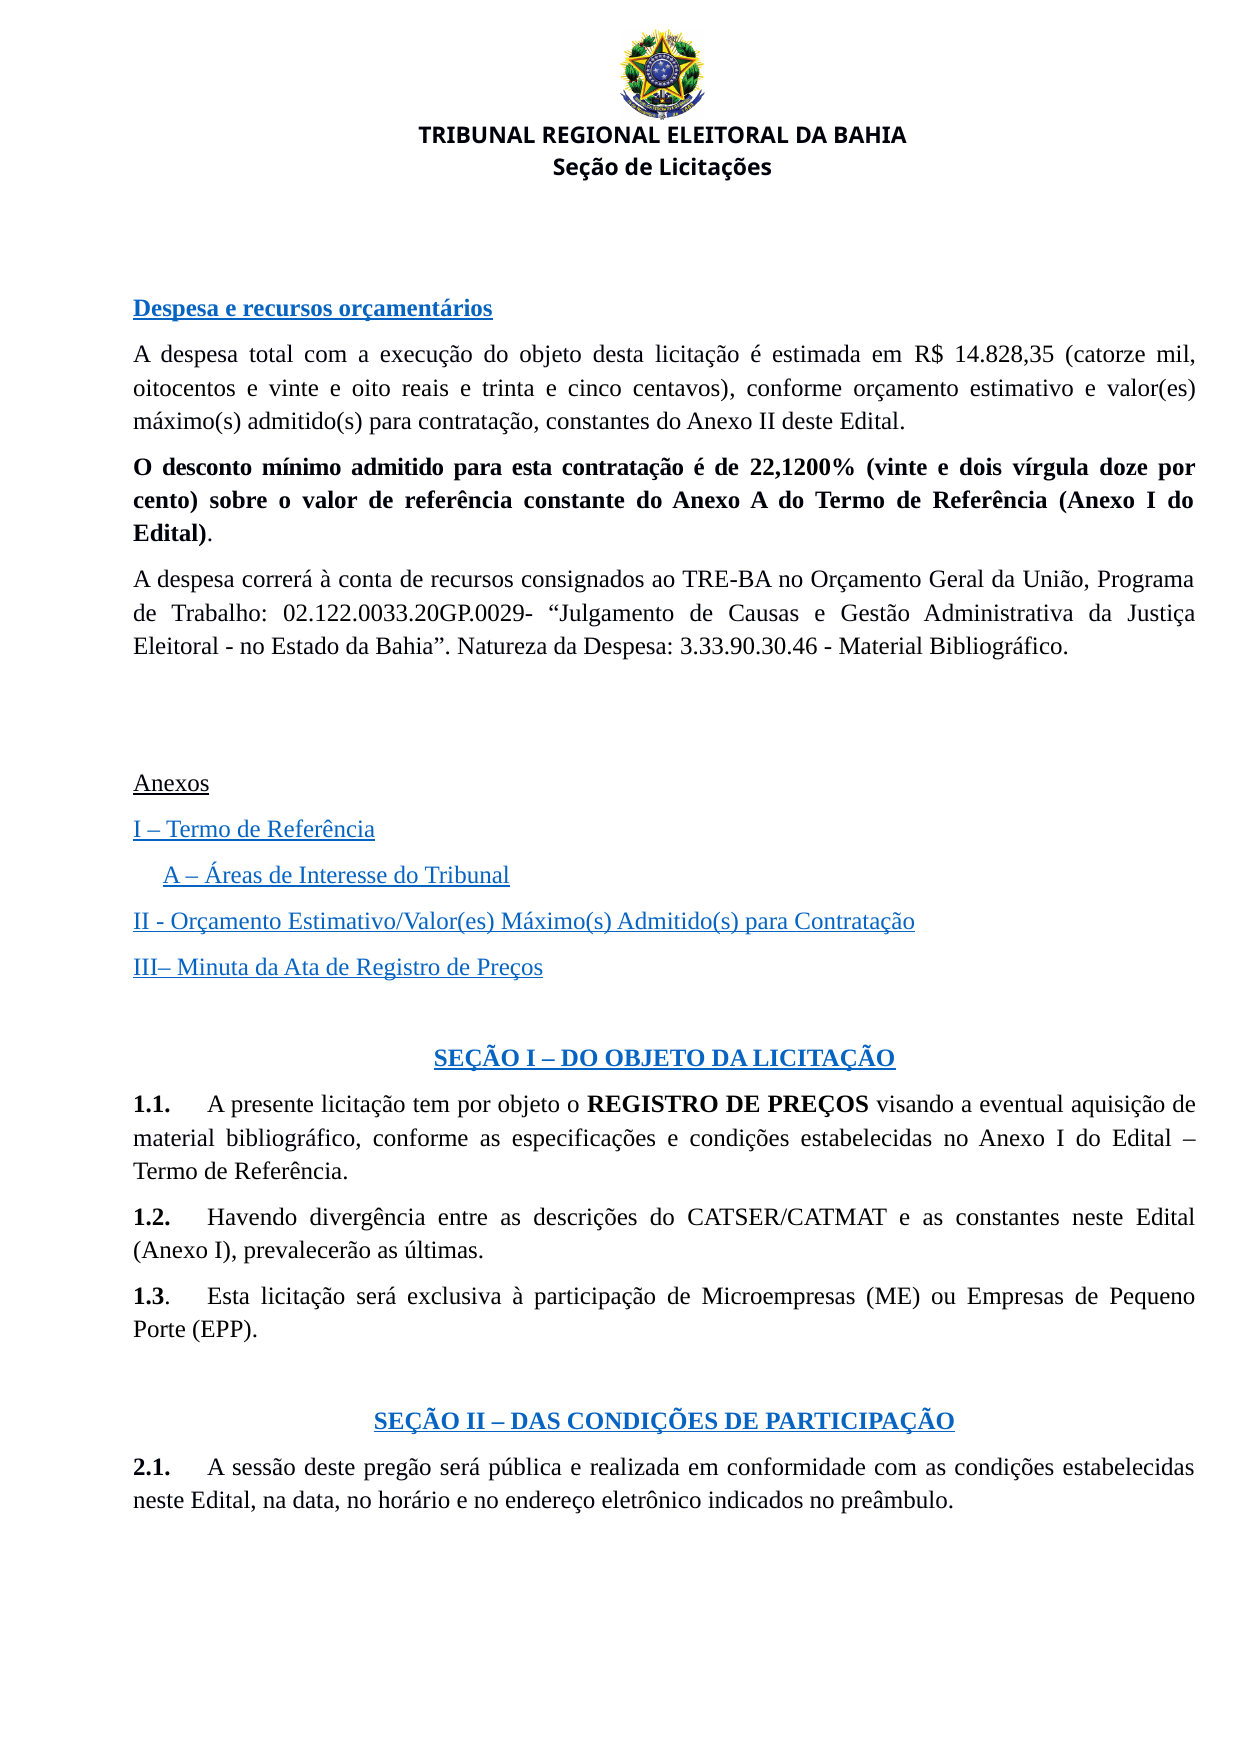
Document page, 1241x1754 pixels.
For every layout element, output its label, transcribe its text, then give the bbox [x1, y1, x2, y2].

text A despesa correrá à conta de recursos consignados ao TRE-BA no Orçamento Geral da União, Programa de Trabalho: 02.122.0033.20GP.0029- “Julgamento de Causas e Gestão Administrativa da Justiça Eleitoral - no Estado da Bahia”. Natureza da Despesa: 3.33.90.30.46 - Material Bibliográfico. [133, 561, 1196, 661]
text SEÇÃO II – DAS CONDIÇÕES DE PARTICIPAÇÃO [133, 1403, 1196, 1436]
text Anexos [133, 765, 1196, 798]
text I – Termo de Referência [133, 811, 1193, 844]
text II - Orçamento Estimativo/Valor(es) Máximo(s) Admitido(s) para Contratação [133, 903, 1196, 936]
text A despesa total com a execução do objeto desta licitação é estimada em R$ 14.828,35 (catorze mil, oitocentos e vinte e oito reais e trinta e cinco centavos), conforme orçamento estimativo e valor(es) máximo(s) admitido(s) para contratação, constantes do Anexo II deste Edital. [133, 336, 1196, 436]
text 1.2. Havendo divergência entre as descrições do CATSER/CATMAT e as constantes neste Edital (Anexo I), prevalecerão as últimas. [133, 1198, 1196, 1265]
text Despesa e recursos orçamentários [133, 290, 1196, 323]
text O desconto mínimo admitido para esta contratação é de 22,1200% (vinte e dois vírgula doze por cento) sobre o valor de referência constante do Anexo A do Termo de Referência (Anexo I do Edital). [133, 448, 1196, 548]
text III– Minuta da Ata de Registro de Preços [133, 948, 1196, 982]
text 1.1. A presente licitação tem por objeto o REGISTRO DE PREÇOS visando a eventual aquisição de , conforme as especificações e condições estabelecidas no Anexo I do Edital – Termo de Referência. [133, 1086, 1196, 1186]
text SEÇÃO I – DO OBJETO DA LICITAÇÃO [133, 1040, 1196, 1073]
text 2.1. A sessão deste pregão será pública e realizada em conformidade com as condições estabelecidas neste Edital, na data, no horário e no endereço eletrônico indicados no preâmbulo. [133, 1448, 1196, 1515]
text A – Áreas de Interesse do Tribunal [162, 857, 1196, 890]
text 1.3. Esta licitação será exclusiva à participação de Microempresas (ME) ou Empresas de Pequeno Porte (EPP). [133, 1278, 1196, 1344]
